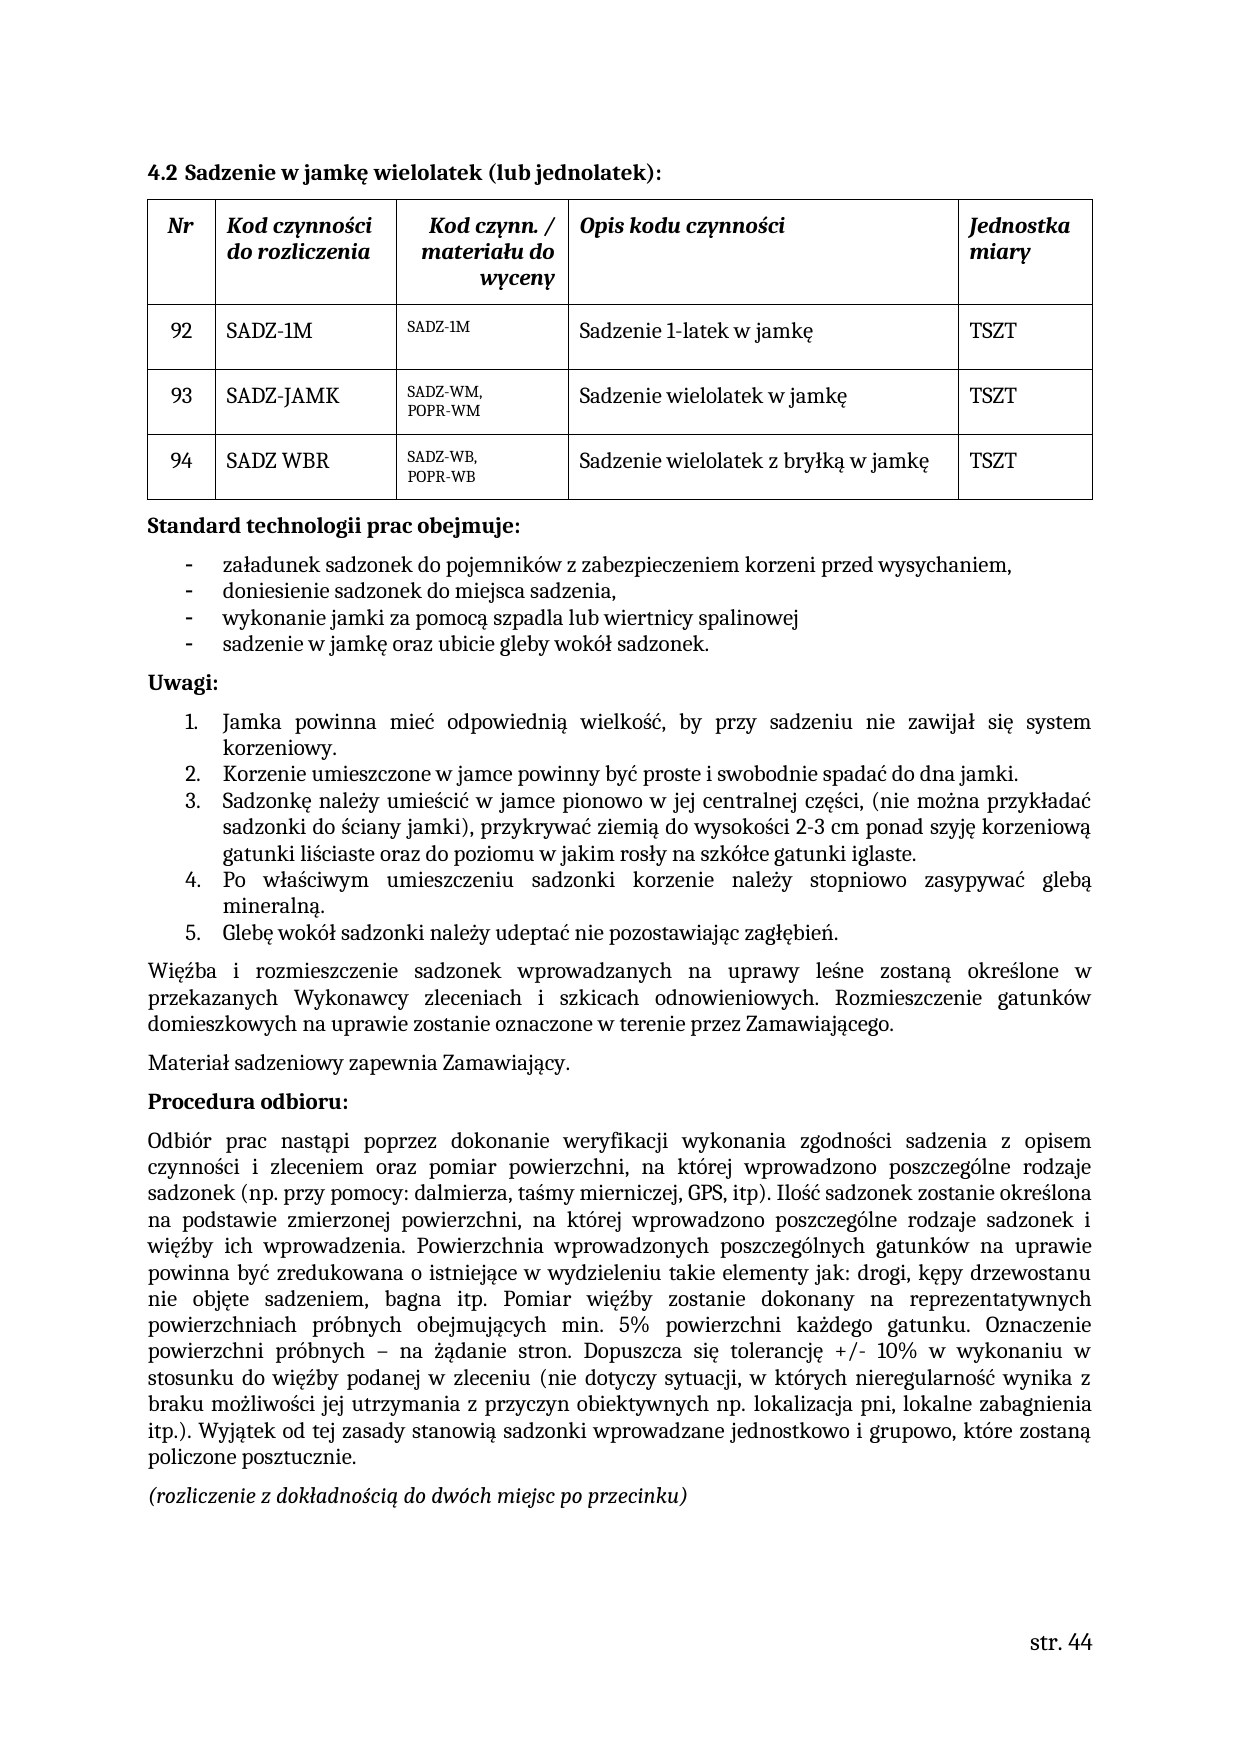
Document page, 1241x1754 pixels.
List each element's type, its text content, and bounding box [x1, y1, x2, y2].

text Standard technologii prac obejmuje: [148, 513, 1093, 539]
list Sadzenie w jamkę wielolatek (lub jednolatek): [148, 160, 1093, 186]
text Uwagi: [148, 670, 1093, 696]
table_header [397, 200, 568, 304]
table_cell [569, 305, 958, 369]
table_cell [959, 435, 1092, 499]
text Materiał sadzeniowy zapewnia Zamawiający. [148, 1050, 1093, 1076]
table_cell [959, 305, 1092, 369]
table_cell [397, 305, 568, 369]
text Więźba i rozmieszczenie sadzonek wprowadzanych na uprawy leśne zostaną określone w przekazanych Wykonawcy zleceniach i szkicach odnowieniowych. Rozmieszczenie gatunków domieszkowych na uprawie zostanie oznaczone w terenie przez Zamawiającego. [148, 958, 1093, 1037]
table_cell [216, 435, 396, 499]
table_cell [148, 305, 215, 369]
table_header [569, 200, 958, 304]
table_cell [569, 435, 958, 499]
text Odbiór prac nastąpi poprzez dokonanie weryfikacji wykonania zgodności sadzenia z opisem czynności i zleceniem oraz pomiar powierzchni, na której wprowadzono poszczególne rodzaje sadzonek (np. przy pomocy: dalmierza, taśmy mierniczej, GPS, itp). Ilość sadzonek zostanie określona na podstawie zmierzonej powierzchni, na której wprowadzono poszczególne rodzaje sadzonek i więźby ich wprowadzenia. Powierzchnia wprowadzonych poszczególnych gatunków na uprawie powinna być zredukowana o istniejące w wydzieleniu takie elementy jak: drogi, kępy drzewostanu nie objęte sadzeniem, bagna itp. Pomiar więźby zostanie dokonany na reprezentatywnych powierzchniach próbnych obejmujących min. 5% powierzchni każdego gatunku. Oznaczenie powierzchni próbnych – na żądanie stron. Dopuszcza się tolerancję +/- 10% w wykonaniu w stosunku do więźby podanej w zleceniu (nie dotyczy sytuacji, w których nieregularność wynika z braku możliwości jej utrzymania z przyczyn obiektywnych np. lokalizacja pni, lokalne zabagnienia itp.). Wyjątek od tej zasady stanowią sadzonki wprowadzane jednostkowo i grupowo, które zostaną policzone posztucznie. [148, 1127, 1093, 1470]
list Po właściwym umieszczeniu sadzonki korzenie należy stopniowo zasypywać glebą mineralną. [185, 867, 1093, 919]
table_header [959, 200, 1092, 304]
list Sadzonkę należy umieścić w jamce pionowo w jej centralnej części, (nie można przykładać sadzonki do ściany jamki), przykrywać ziemią do wysokości 2-3 cm ponad szyję korzeniową gatunki liściaste oraz do poziomu w jakim rosły na szkółce gatunki iglaste. [185, 788, 1093, 867]
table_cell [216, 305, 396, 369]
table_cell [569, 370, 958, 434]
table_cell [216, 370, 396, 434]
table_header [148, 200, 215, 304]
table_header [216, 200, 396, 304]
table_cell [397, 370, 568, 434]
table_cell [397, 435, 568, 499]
list Jamka powinna mieć odpowiednią wielkość, by przy sadzeniu nie zawijał się system korzeniowy. [185, 708, 1093, 761]
text (rozliczenie z dokładnością do dwóch miejsc po przecinku) [148, 1483, 1093, 1509]
list Glebę wokół sadzonki należy udeptać nie pozostawiając zagłębień. [185, 919, 1093, 946]
list załadunek sadzonek do pojemników z zabezpieczeniem korzeni przed wysychaniem, [185, 552, 1093, 578]
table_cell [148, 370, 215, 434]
list doniesienie sadzonek do miejsca sadzenia, [185, 578, 1093, 604]
list sadzenie w jamkę oraz ubicie gleby wokół sadzonek. [185, 631, 1093, 657]
text Procedura odbioru: [148, 1089, 1093, 1115]
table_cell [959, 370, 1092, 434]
list Korzenie umieszczone w jamce powinny być proste i swobodnie spadać do dna jamki. [185, 761, 1093, 788]
list wykonanie jamki za pomocą szpadla lub wiertnicy spalinowej [185, 604, 1093, 631]
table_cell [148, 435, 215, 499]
